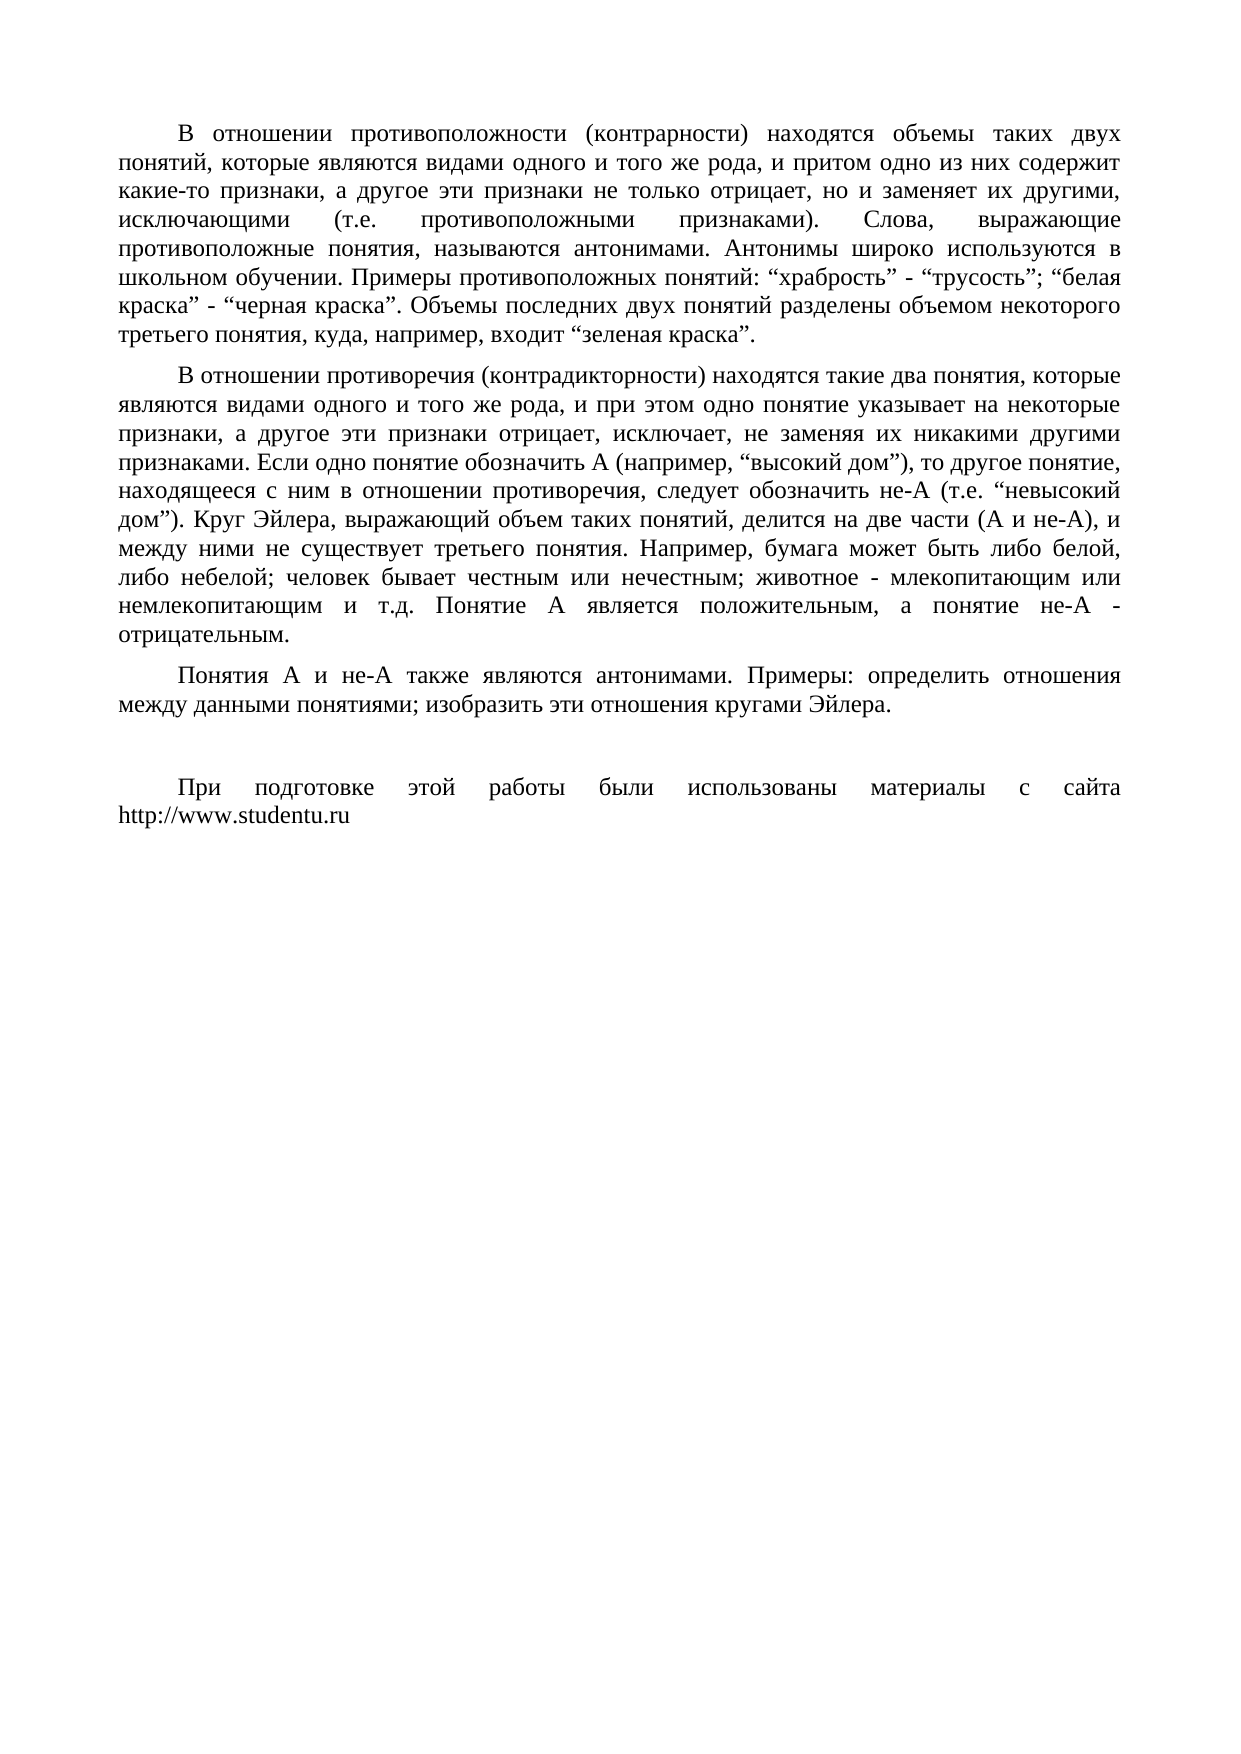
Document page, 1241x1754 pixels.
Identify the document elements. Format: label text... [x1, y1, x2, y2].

text В отношении противоречия (контрадикторности) находятся такие два понятия, которые являются видами одного и того же рода, и при этом одно понятие указывает на некоторые признаки, а другое эти признаки отрицает, исключает, не заменяя их никакими другими признаками. Если одно понятие обозначить А (например, “высокий дом”), то другое понятие, находящееся с ним в отношении противоречия, следует обозначить не-А (т.е. “невысокий дом”). Круг Эйлера, выражающий объем таких понятий, делится на две части (А и не-А), и между ними не существует третьего понятия. Например, бумага может быть либо белой, либо небелой; человек бывает честным или нечестным; животное - млекопитающим или немлекопитающим и т.д. Понятие А является положительным, а понятие не-А - отрицательным. [118, 361, 1122, 648]
text При подготовке этой работы были использованы материалы с сайта http://www.studentu.ru [118, 772, 1122, 829]
text Понятия А и не-А также являются антонимами. Примеры: определить отношения между данными понятиями; изобразить эти отношения кругами Эйлера. [118, 661, 1122, 718]
text В отношении противоположности (контрарности) находятся объемы таких двух понятий, которые являются видами одного и того же рода, и притом одно из них содержит какие-то признаки, а другое эти признаки не только отрицает, но и заменяет их другими, исключающими (т.е. противоположными признаками). Слова, выражающие противоположные понятия, называются антонимами. Антонимы широко используются в школьном обучении. Примеры противоположных понятий: “храбрость” - “трусость”; “белая краска” - “черная краска”. Объемы последних двух понятий разделены объемом некоторого третьего понятия, куда, например, входит “зеленая краска”. [118, 118, 1122, 348]
